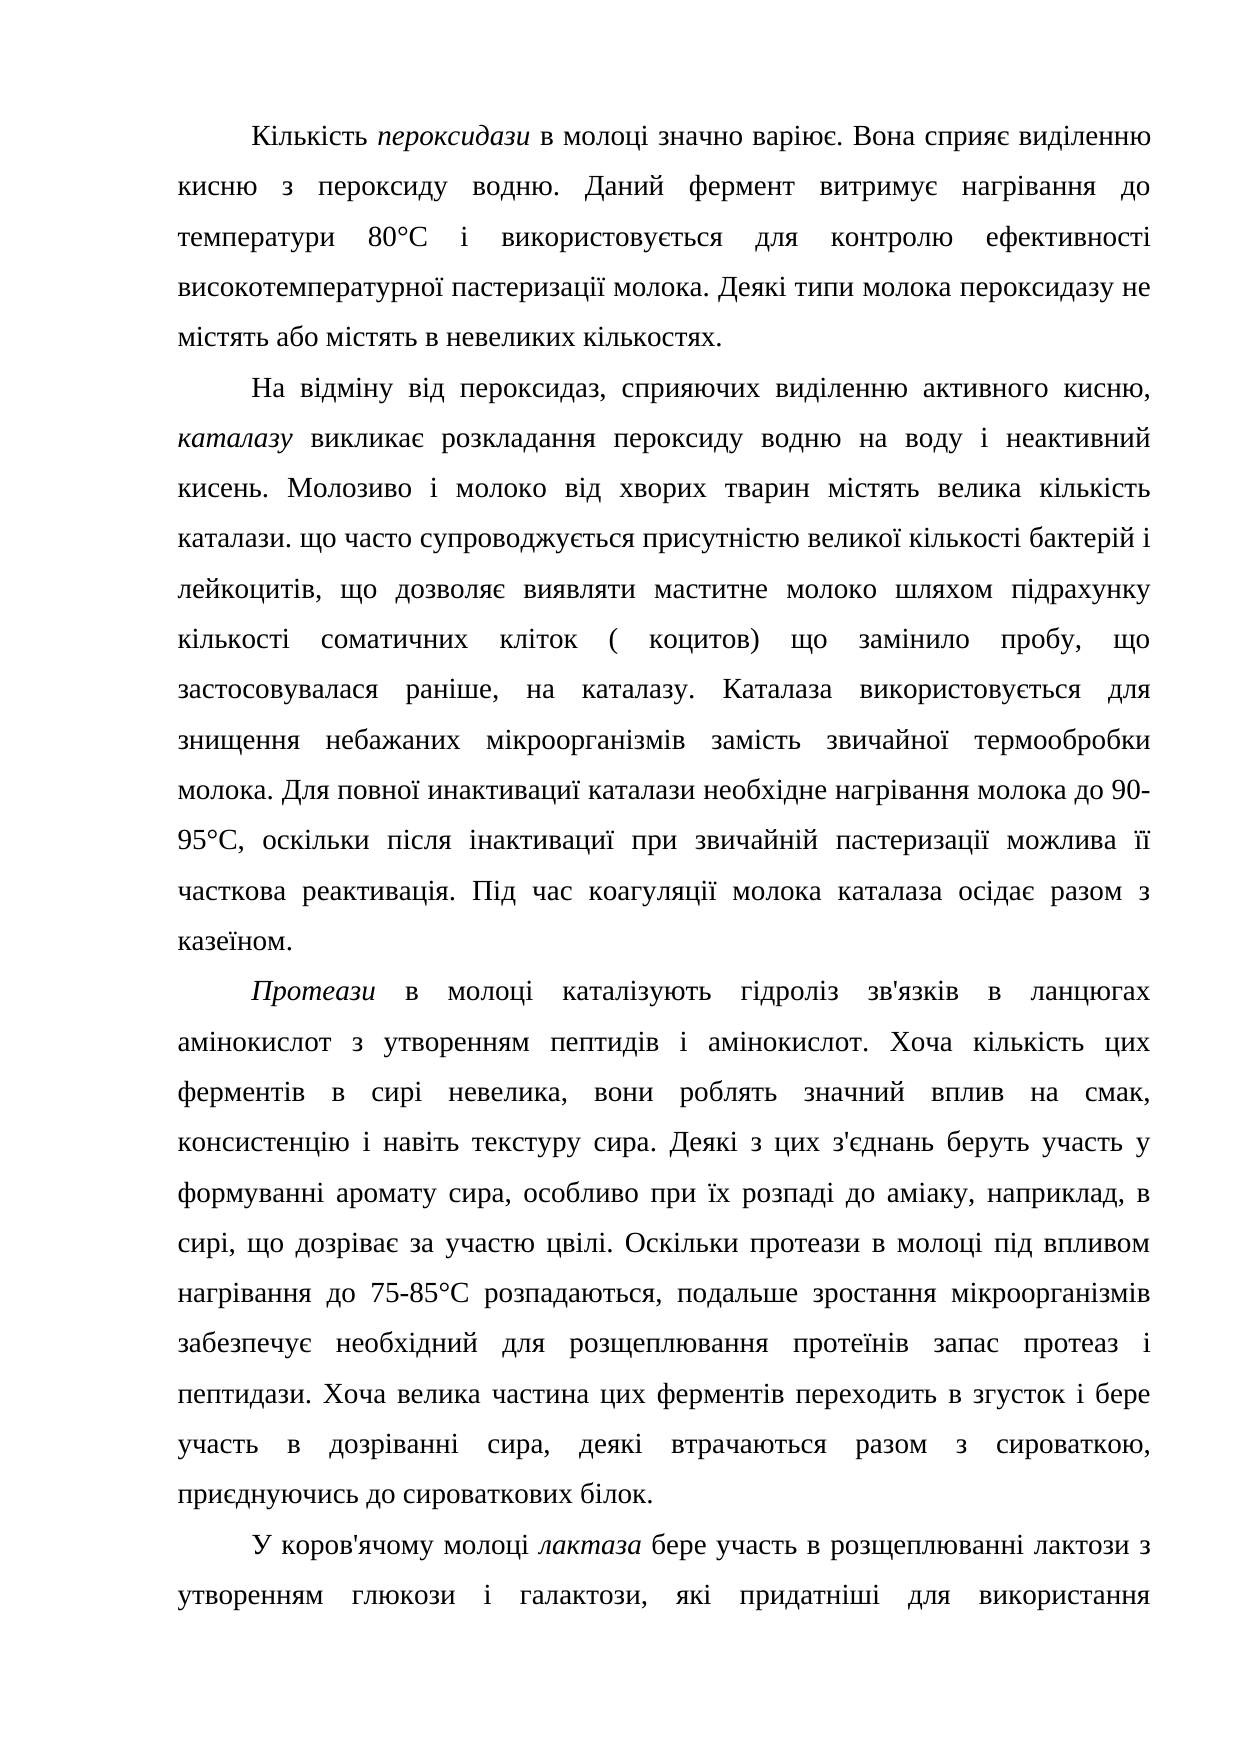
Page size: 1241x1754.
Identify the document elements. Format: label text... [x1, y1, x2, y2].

text Кількість пероксидази в молоці значно варіює. Вона сприяє виділенню кисню з пероксиду водню. Даний фермент витримує нагрівання до температури 80°С і використовується для контролю ефективності високотемпературної пастеризації молока. Деякі типи молока пероксидазу не містять або містять в невеликих кількостях. [177, 118, 1152, 353]
text Протеази в молоці каталізують гідроліз зв'язків в ланцюгах амінокислот з утворенням пептидів і амінокислот. Хоча кількість цих ферментів в сирі невелика, вони роблять значний вплив на смак, консистенцію і навіть текстуру сира. Деякі з цих з'єднань беруть участь у формуванні аромату сира, особливо при їх розпаді до аміаку, наприклад, в сирі, що дозріває за участю цвілі. Оскільки протеази в молоці під впливом нагрівання до 75-85°С розпадаються, подальше зростання мікроорганізмів забезпечує необхідний для розщеплювання протеїнів запас протеаз і пептидази. Хоча велика частина цих ферментів переходить в згусток і бере участь в дозріванні сира, деякі втрачаються разом з сироваткою, приєднуючись до сироваткових білок. [177, 973, 1152, 1510]
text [177, 1527, 1152, 1611]
text На відміну від пероксидаз, сприяючих виділенню активного кисню, каталазу викликає розкладання пероксиду водню на воду і неактивний кисень. Молозиво і молоко від хворих тварин містять велика кількість каталази. що часто супроводжується присутністю великої кількості бактерій і лейкоцитів, що дозволяє виявляти маститне молоко шляхом підрахунку кількості соматичних кліток ( коцитов) що замінило пробу, що застосовувалася раніше, на каталазу. Каталаза використовується для знищення небажаних мікроорганізмів замість звичайної термообробки молока. Для повної инактивациї каталази необхідне нагрівання молока до 90-95°С, оскільки після інактивациї при звичайній пастеризації можлива її часткова реактивація. Під час коагуляції молока каталаза осідає разом з казеїном. [177, 370, 1152, 957]
